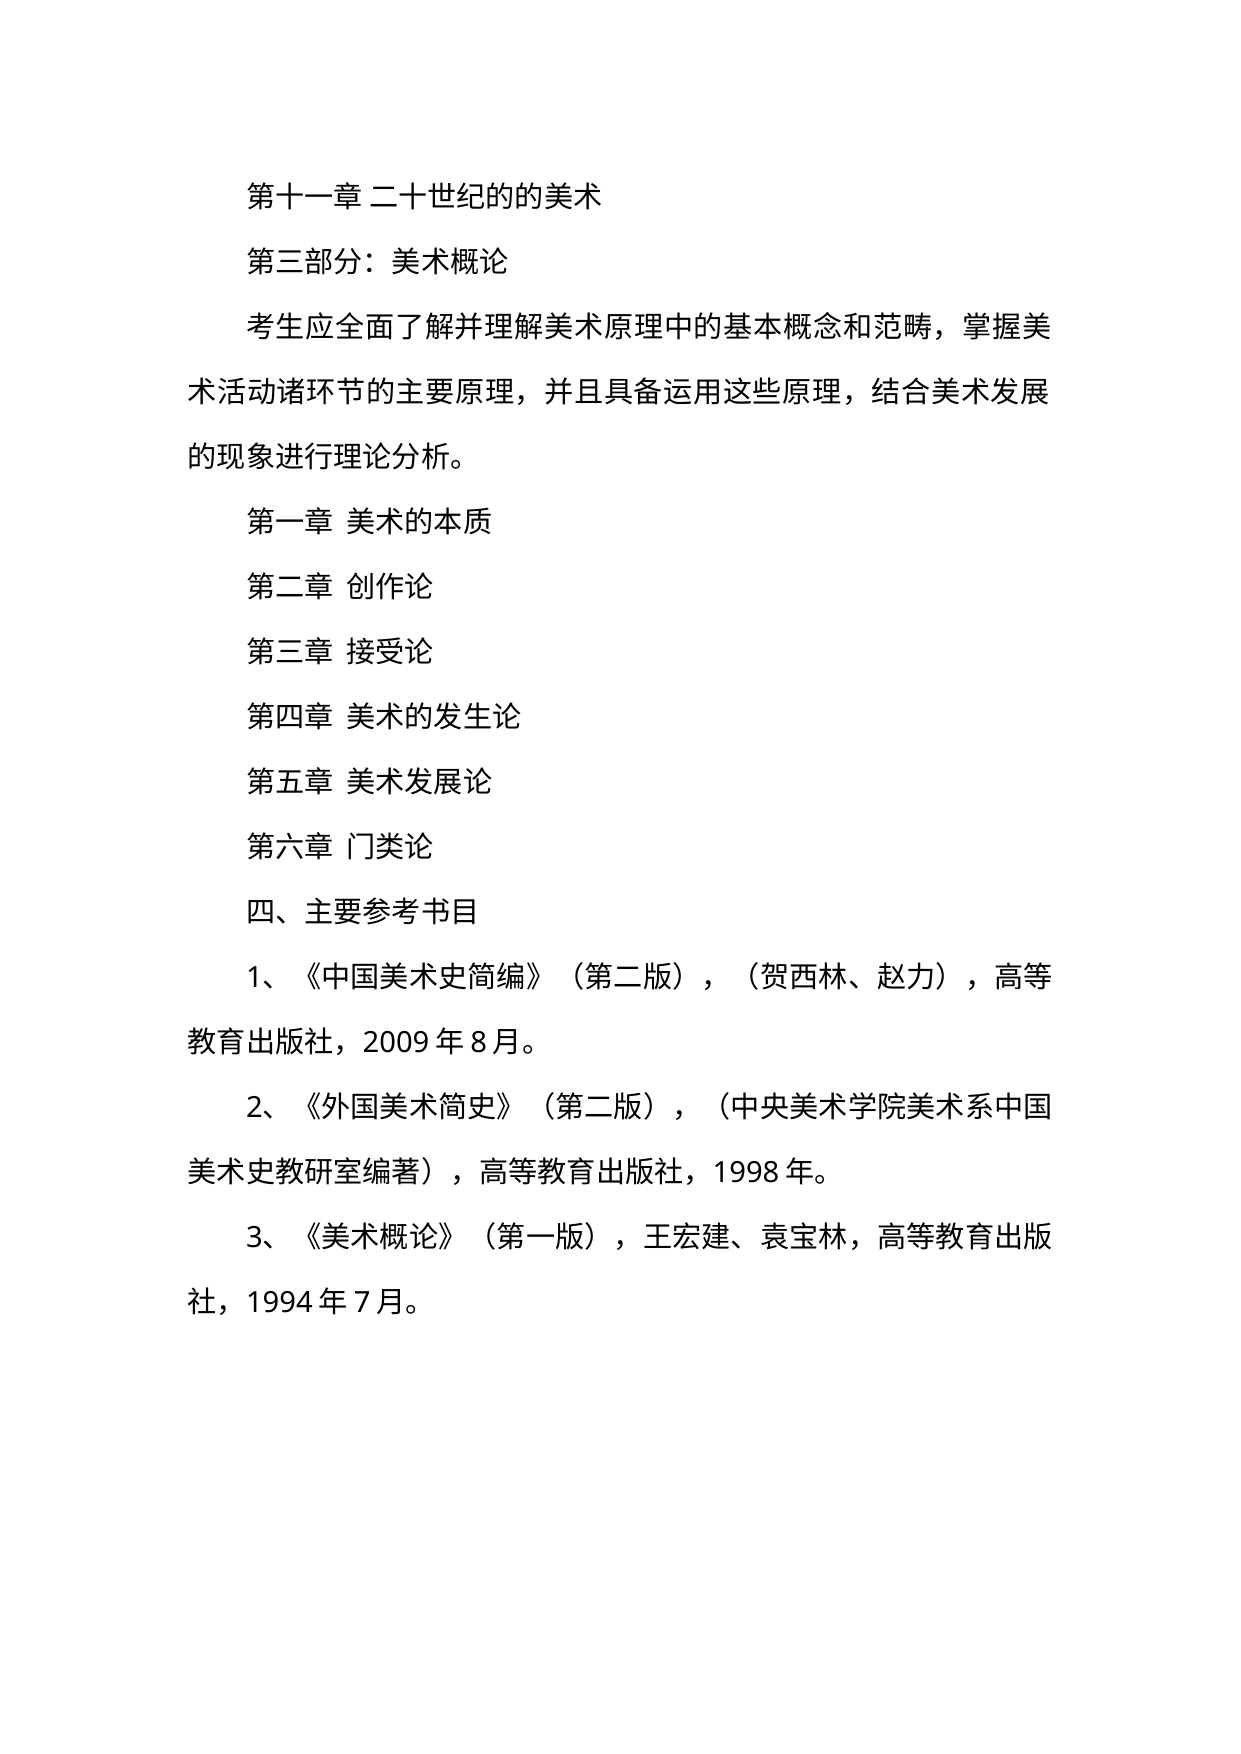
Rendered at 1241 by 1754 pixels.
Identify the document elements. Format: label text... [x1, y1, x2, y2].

text 考生应全面了解并理解美术原理中的基本概念和范畴，掌握美术活动诸环节的主要原理，并且具备运用这些原理，结合美术发展的现象进行理论分析。 [187, 292, 1053, 487]
text 第一章 美术的本质 [187, 487, 1053, 552]
text 2、《外国美术简史》（第二版），（中央美术学院美术系中国美术史教研室编著），高等教育出版社，1998年。 [187, 1072, 1053, 1202]
text 第十一章 二十世纪的的美术 [187, 162, 1053, 227]
text 第五章 美术发展论 [187, 747, 1053, 812]
text 1、《中国美术史简编》（第二版），（贺西林、赵力），高等教育出版社，2009年8月。 [187, 942, 1053, 1072]
text 第三章 接受论 [187, 617, 1053, 682]
text 第二章 创作论 [187, 552, 1053, 617]
text 第三部分：美术概论 [187, 227, 1053, 292]
text 第六章 门类论 [187, 812, 1053, 877]
text 3、《美术概论》（第一版），王宏建、袁宝林，高等教育出版社，1994年7月。 [187, 1202, 1053, 1332]
text 四、主要参考书目 [187, 877, 1053, 942]
text 第四章 美术的发生论 [187, 682, 1053, 747]
